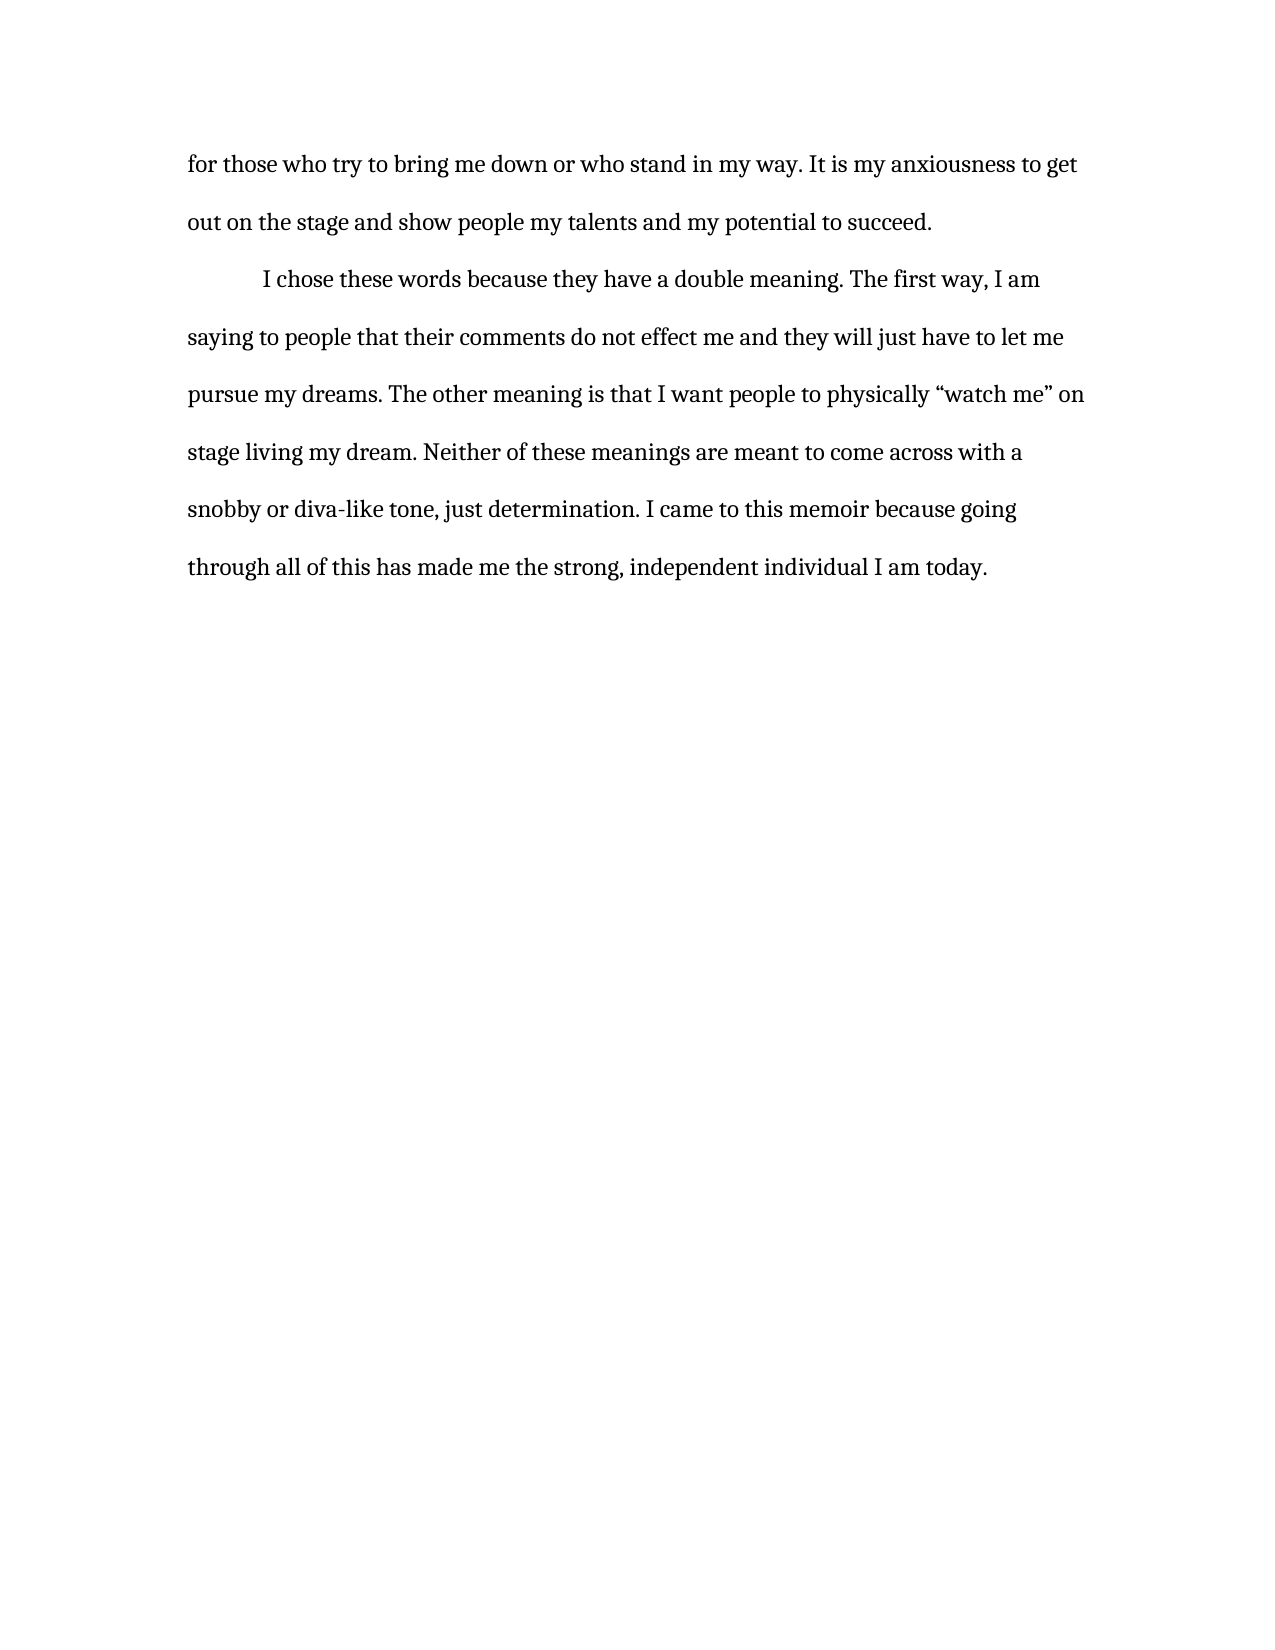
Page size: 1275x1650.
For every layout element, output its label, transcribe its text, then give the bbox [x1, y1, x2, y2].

text I chose these words because they have a double meaning. The first way, I am saying to people that their comments do not effect me and they will just have to let me pursue my dreams. The other meaning is that I want people to physically “watch me” on stage living my dream. Neither of these meanings are meant to come across with a snobby or diva-like tone, just determination. I came to this memoir because going through all of this has made me the strong, independent individual I am today. [187, 265, 1087, 581]
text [187, 150, 1087, 236]
